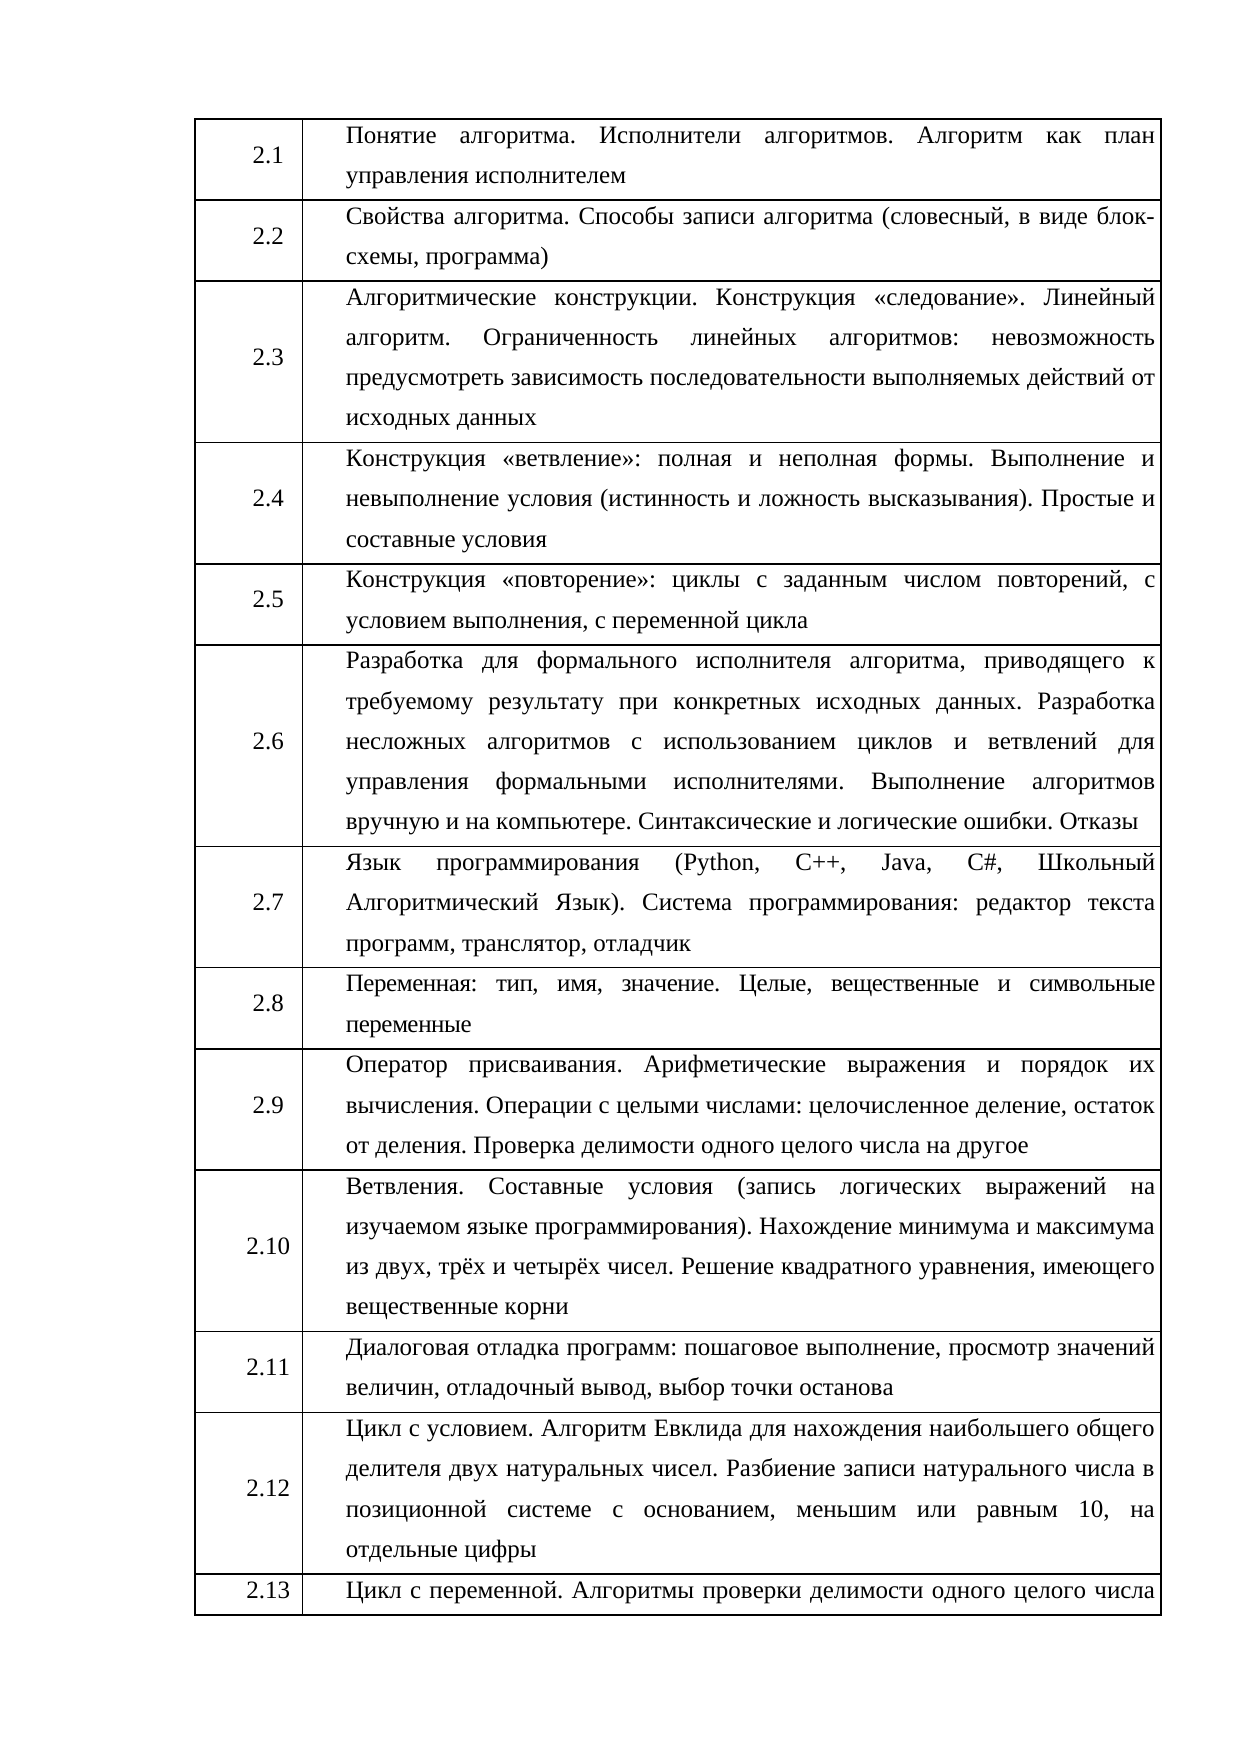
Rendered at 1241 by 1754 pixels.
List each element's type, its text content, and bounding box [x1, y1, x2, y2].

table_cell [303, 1575, 1160, 1614]
table_cell 2.12 [196, 1413, 302, 1573]
table_cell 2.4 [196, 443, 302, 563]
table_cell 2.6 [196, 646, 302, 846]
table_cell 2.5 [196, 565, 302, 644]
table_cell Язык программирования (Python, C++, Java, C#, Школьный Алгоритмический Язык). Система программирования: редактор текста программ, транслятор, отладчик [303, 847, 1160, 967]
table_cell 2.7 [196, 847, 302, 967]
table_cell 2.9 [196, 1050, 302, 1169]
table_cell 2.11 [196, 1332, 302, 1412]
table_cell Свойства алгоритма. Способы записи алгоритма (словесный, в виде блок-схемы, программа) [303, 201, 1160, 280]
table_cell 2.2 [196, 201, 302, 280]
table_cell Переменная: тип, имя, значение. Целые, вещественные и символьные переменные [303, 968, 1160, 1048]
table_cell 2.3 [196, 282, 302, 442]
table_cell 2.10 [196, 1171, 302, 1331]
table_cell Цикл с условием. Алгоритм Евклида для нахождения наибольшего общего делителя двух натуральных чисел. Разбиение записи натурального числа в позиционной системе с основанием, меньшим или равным 10, на отдельные цифры [303, 1413, 1160, 1573]
table_cell Разработка для формального исполнителя алгоритма, приводящего к требуемому результату при конкретных исходных данных. Разработка несложных алгоритмов с использованием циклов и ветвлений для управления формальными исполнителями. Выполнение алгоритмов вручную и на компьютере. Синтаксические и логические ошибки. Отказы [303, 646, 1160, 846]
table_cell Ветвления. Составные условия (запись логических выражений на изучаемом языке программирования). Нахождение минимума и максимума из двух, трёх и четырёх чисел. Решение квадратного уравнения, имеющего вещественные корни [303, 1171, 1160, 1331]
table_cell 2.8 [196, 968, 302, 1048]
table_cell Конструкция «повторение»: циклы с заданным числом повторений, с условием выполнения, с переменной цикла [303, 565, 1160, 644]
table_cell Понятие алгоритма. Исполнители алгоритмов. Алгоритм как план управления исполнителем [303, 120, 1160, 199]
table_cell 2.13 [196, 1575, 302, 1614]
table_cell Алгоритмические конструкции. Конструкция «следование». Линейный алгоритм. Ограниченность линейных алгоритмов: невозможность предусмотреть зависимость последовательности выполняемых действий от исходных данных [303, 282, 1160, 442]
table_cell Конструкция «ветвление»: полная и неполная формы. Выполнение и невыполнение условия (истинность и ложность высказывания). Простые и составные условия [303, 443, 1160, 563]
table_cell Оператор присваивания. Арифметические выражения и порядок их вычисления. Операции с целыми числами: целочисленное деление, остаток от деления. Проверка делимости одного целого числа на другое [303, 1050, 1160, 1169]
table_cell 2.1 [196, 120, 302, 199]
table_cell Диалоговая отладка программ: пошаговое выполнение, просмотр значений величин, отладочный вывод, выбор точки останова [303, 1332, 1160, 1412]
